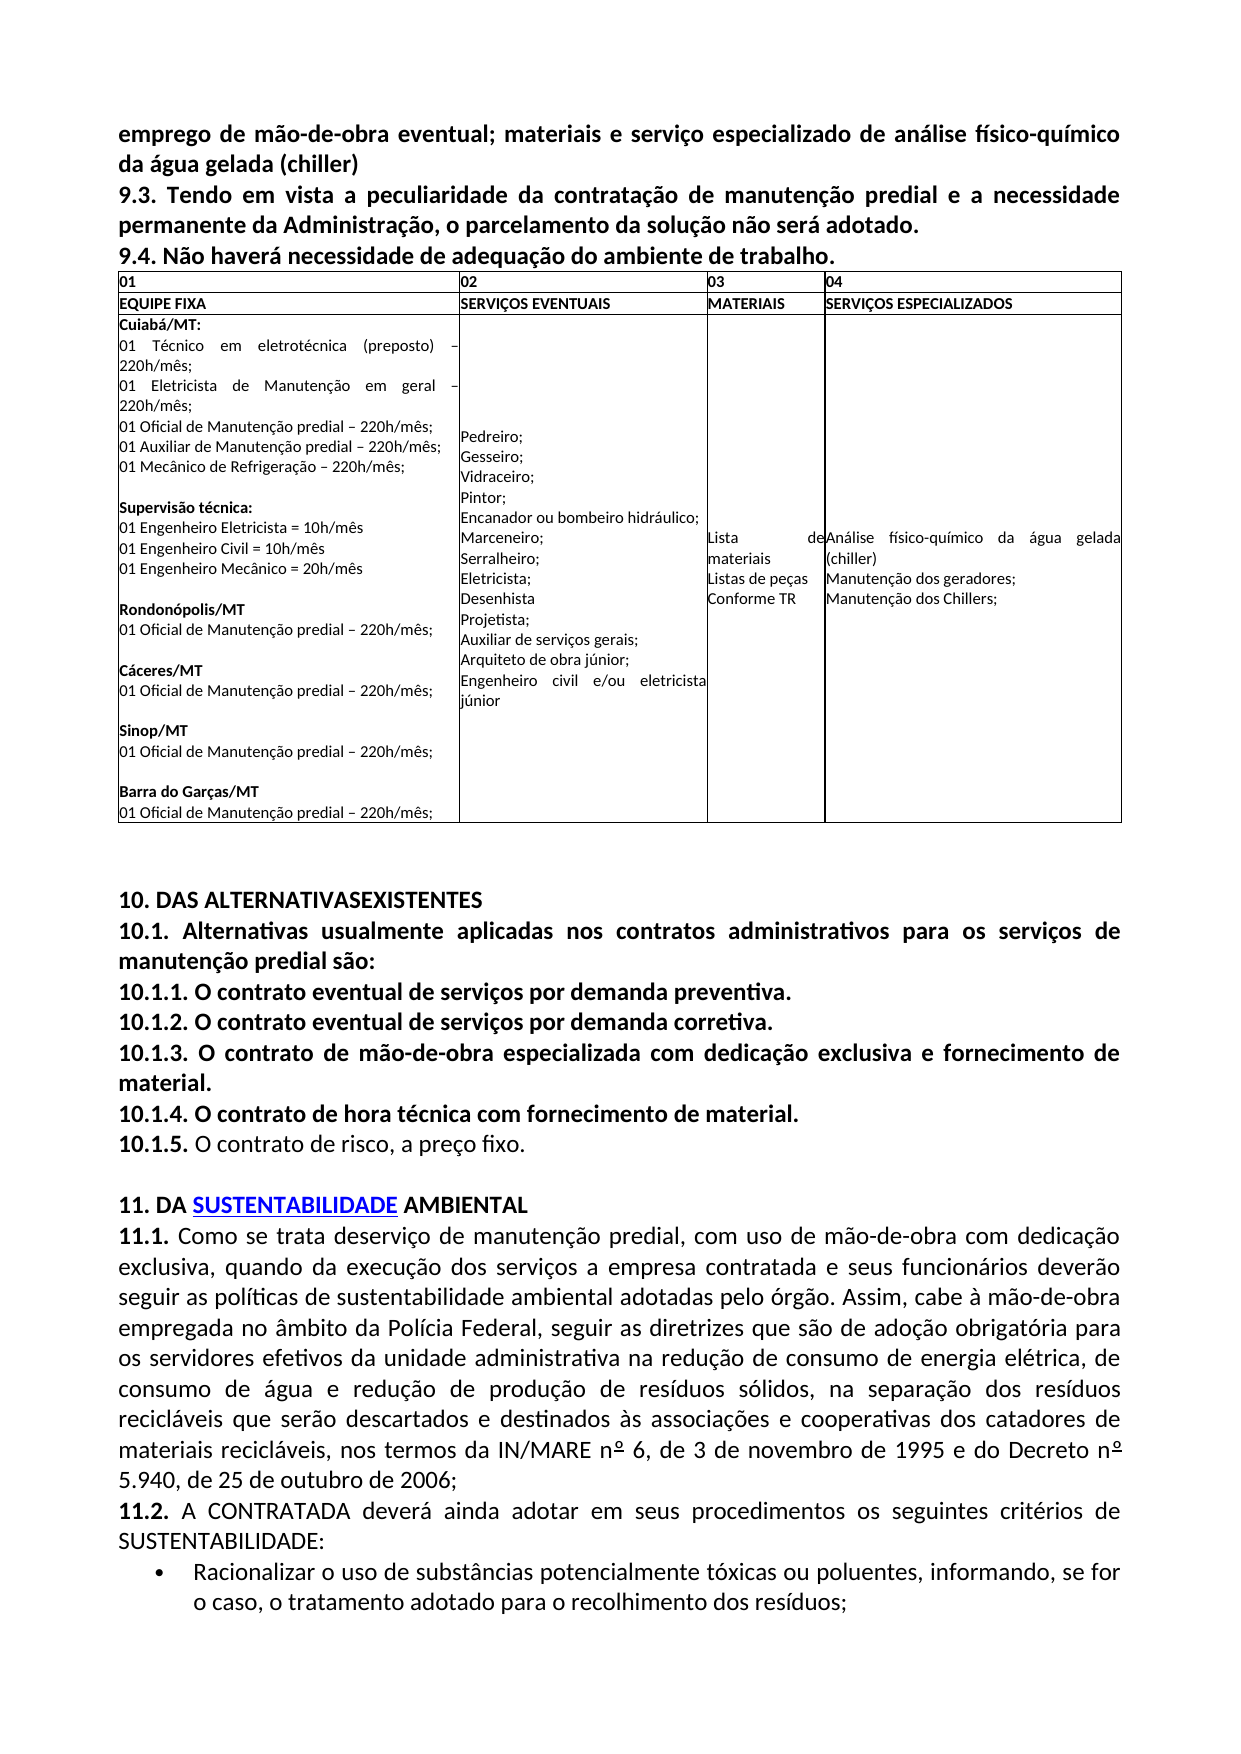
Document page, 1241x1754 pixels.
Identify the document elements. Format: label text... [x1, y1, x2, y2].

list Racionalizar o uso de substâncias potencialmente tóxicas ou poluentes, informando, se for o caso, o tratamento adotado para o recolhimento dos resíduos; [156, 1556, 1122, 1617]
text 10.1.5. O contrato de risco, a preço fixo. [118, 1128, 1122, 1159]
text 10.1.2. O contrato eventual de serviços por demanda corretiva. [118, 1006, 1122, 1037]
table_header 04 [826, 272, 1121, 292]
table_cell Lista de materiais Listas de peças Conforme TR [708, 315, 824, 822]
table_cell Análise físico-químico da água gelada (chiller) Manutenção dos geradores; Manutenção dos Chillers; [826, 315, 1121, 822]
text 11.2. A CONTRATADA deverá ainda adotar em seus procedimentos os seguintes critérios de SUSTENTABILIDADE: [118, 1495, 1122, 1556]
text 10.1.4. O contrato de hora técnica com fornecimento de material. [118, 1098, 1122, 1128]
text 10.1.1. O contrato eventual de serviços por demanda preventiva. [118, 976, 1122, 1006]
text 11. DA SUSTENTABILIDADE AMBIENTAL [118, 1189, 1122, 1220]
text 10.1.3. O contrato de mão-de-obra especializada com dedicação exclusiva e fornecimento de material. [118, 1037, 1122, 1098]
table_cell SERVIÇOS EVENTUAIS [460, 293, 707, 313]
table_header 02 [460, 272, 707, 292]
text 10. DAS ALTERNATIVASEXISTENTES [118, 884, 1122, 915]
table_header 03 [708, 272, 824, 292]
table_cell Pedreiro; Gesseiro; Vidraceiro; Pintor; Encanador ou bombeiro hidráulico; Marceneiro; Serralheiro; Eletricista; Desenhista Projetista; Auxiliar de serviços gerais; Arquiteto de obra júnior; Engenheiro civil e/ou eletricista júnior [460, 315, 707, 822]
table_header 01 [119, 272, 459, 292]
text 10.1. Alternativas usualmente aplicadas nos contratos administrativos para os serviços de manutenção predial são: [118, 915, 1122, 976]
text 9.3. Tendo em vista a peculiaridade da contratação de manutenção predial e a necessidade permanente da Administração, o parcelamento da solução não será adotado. [118, 179, 1122, 240]
table_cell Cuiabá/MT: 01 Técnico em eletrotécnica (preposto) – 220h/mês; 01 Eletricista de Manutenção em geral – 220h/mês; 01 Oficial de Manutenção predial – 220h/mês; 01 Auxiliar de Manutenção predial – 220h/mês; 01 Mecânico de Refrigeração – 220h/mês; Supervisão técnica: 01 Engenheiro Eletricista = 10h/mês 01 Engenheiro Civil = 10h/mês 01 Engenheiro Mecânico = 20h/mês Rondonópolis/MT 01 Oficial de Manutenção predial – 220h/mês; Cáceres/MT 01 Oficial de Manutenção predial – 220h/mês; Sinop/MT 01 Oficial de Manutenção predial – 220h/mês; Barra do Garças/MT 01 Oficial de Manutenção predial – 220h/mês; [119, 315, 459, 822]
table_cell MATERIAIS [708, 293, 824, 313]
table_cell SERVIÇOS ESPECIALIZADOS [826, 293, 1121, 313]
text 11.1. Como se trata deserviço de manutenção predial, com uso de mão-de-obra com dedicação exclusiva, quando da execução dos serviços a empresa contratada e seus funcionários deverão seguir as políticas de sustentabilidade ambiental adotadas pelo órgão. Assim, cabe à mão-de-obra empregada no âmbito da Polícia Federal, seguir as diretrizes que são de adoção obrigatória para os servidores efetivos da unidade administrativa na redução de consumo de energia elétrica, de consumo de água e redução de produção de resíduos sólidos, na separação dos resíduos recicláveis que serão descartados e destinados às associações e cooperativas dos catadores de materiais recicláveis, nos termos da IN/MARE nº 6, de 3 de novembro de 1995 e do Decreto nº 5.940, de 25 de outubro de 2006; [118, 1220, 1122, 1495]
table_cell EQUIPE FIXA [119, 293, 459, 313]
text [118, 118, 1122, 179]
text 9.4. Não haverá necessidade de adequação do ambiente de trabalho. [118, 240, 1122, 271]
